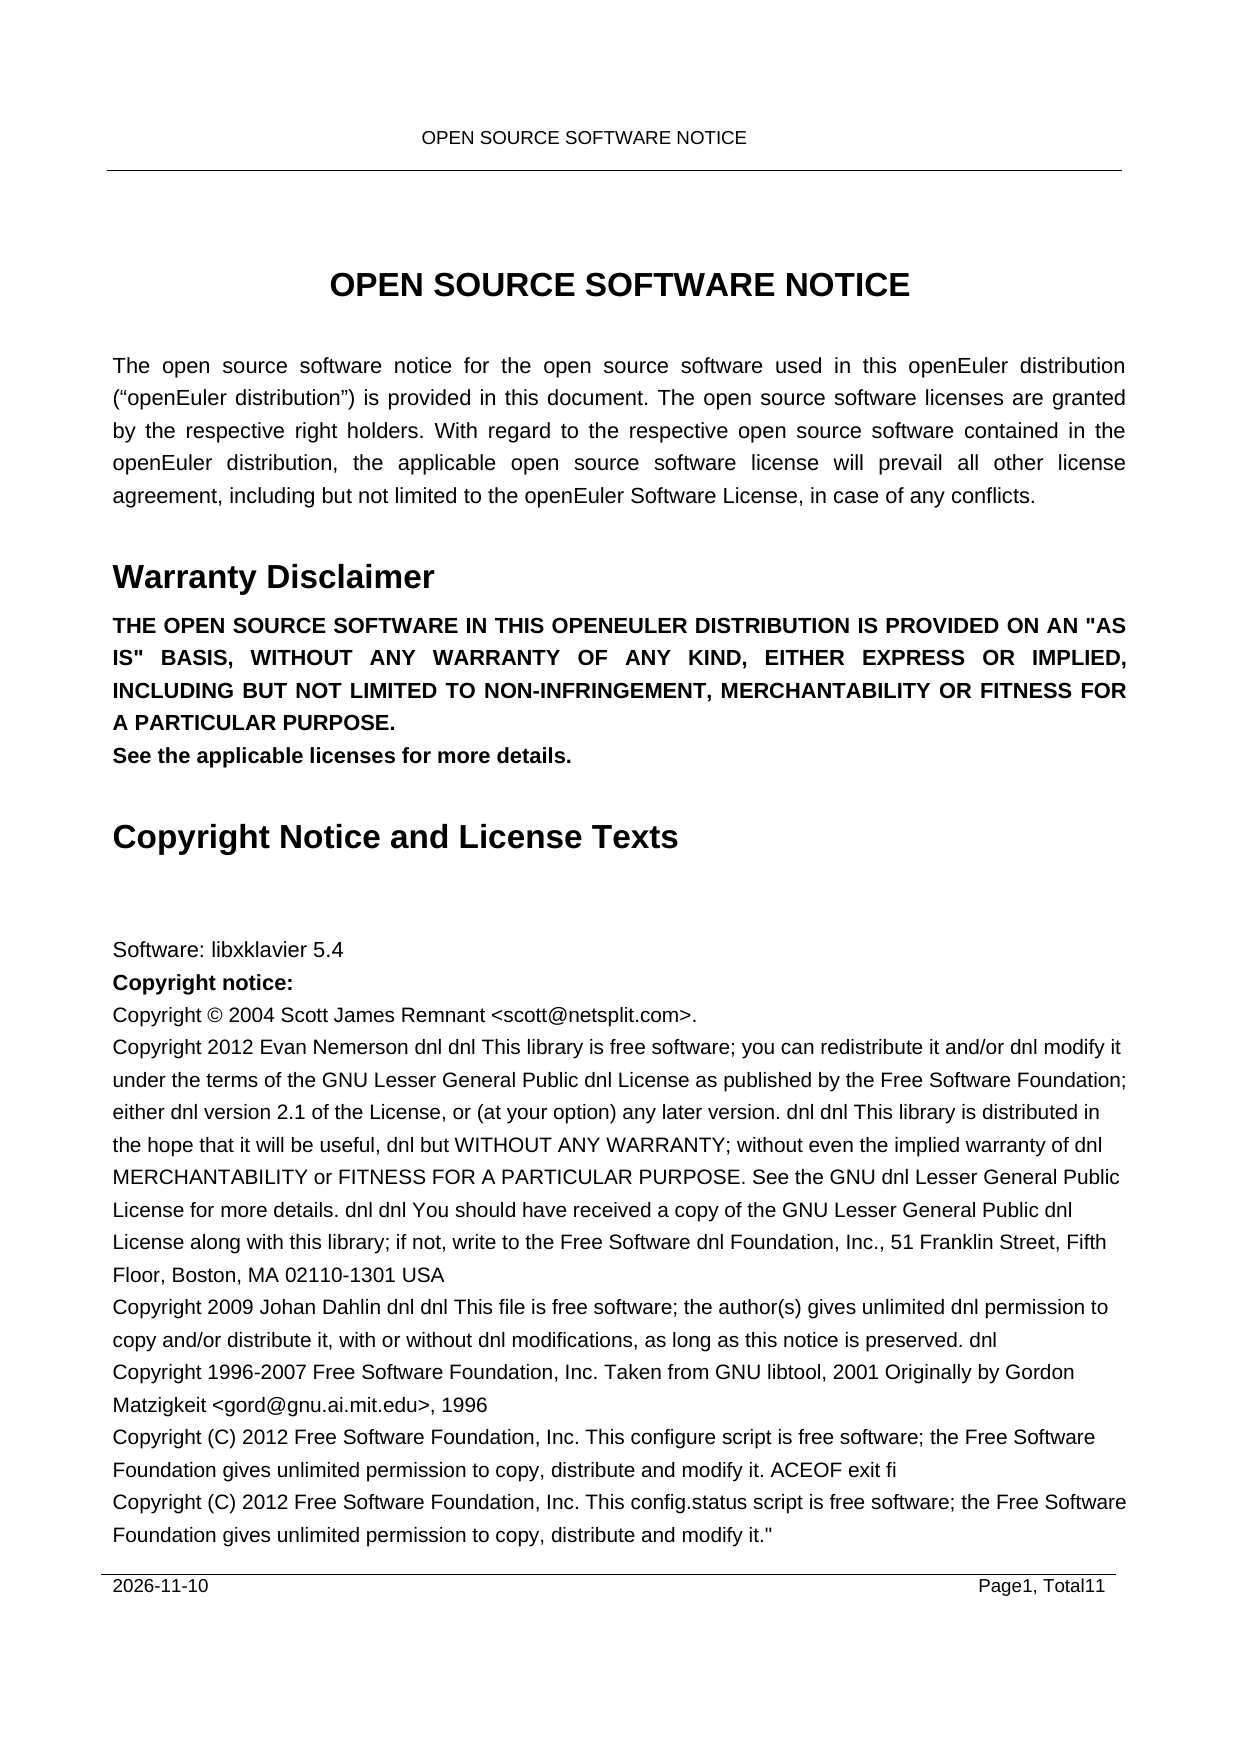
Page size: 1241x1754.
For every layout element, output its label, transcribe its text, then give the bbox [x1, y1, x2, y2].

text The open source software notice for the open source software used in this openEuler distribution (“openEuler distribution”) is provided in this document. The open source software licenses are granted by the respective right holders. With regard to the respective open source software contained in the openEuler distribution, the applicable open source software license will prevail all other license agreement, including but not limited to the openEuler Software License, in case of any conflicts. [112, 349, 1128, 511]
text Copyright (C) 2012 Free Software Foundation, Inc. This config.status script is free software; the Free Software Foundation gives unlimited permission to copy, distribute and modify it." [112, 1486, 1128, 1551]
text Copyright © 2004 Scott James Remnant <scott@netsplit.com>. [112, 998, 1128, 1031]
text THE OPEN SOURCE SOFTWARE IN THIS OPENEULER DISTRIBUTION IS PROVIDED ON AN "AS IS" BASIS, WITHOUT ANY WARRANTY OF ANY KIND, EITHER EXPRESS OR IMPLIED, INCLUDING BUT NOT LIMITED TO NON-INFRINGEMENT, MERCHANTABILITY OR FITNESS FOR A PARTICULAR PURPOSE. See the applicable licenses for more details. [112, 609, 1128, 771]
text Copyright 2012 Evan Nemerson dnl dnl This library is free software; you can redistribute it and/or dnl modify it under the terms of the GNU Lesser General Public dnl License as published by the Free Software Foundation; either dnl version 2.1 of the License, or (at your option) any later version. dnl dnl This library is distributed in the hope that it will be useful, dnl but WITHOUT ANY WARRANTY; without even the implied warranty of dnl MERCHANTABILITY or FITNESS FOR A PARTICULAR PURPOSE. See the GNU dnl Lesser General Public License for more details. dnl dnl You should have received a copy of the GNU Lesser General Public dnl License along with this library; if not, write to the Free Software dnl Foundation, Inc., 51 Franklin Street, Fifth Floor, Boston, MA 02110-1301 USA [112, 1031, 1128, 1291]
text Warranty Disclaimer [112, 544, 1128, 609]
text Copyright 2009 Johan Dahlin dnl dnl This file is free software; the author(s) gives unlimited dnl permission to copy and/or distribute it, with or without dnl modifications, as long as this notice is preserved. dnl [112, 1291, 1128, 1356]
text OPEN SOURCE SOFTWARE NOTICE [112, 251, 1128, 316]
text Copyright notice: [112, 966, 1128, 998]
text Software: libxklavier 5.4 [112, 933, 1128, 966]
text Copyright 1996-2007 Free Software Foundation, Inc. Taken from GNU libtool, 2001 Originally by Gordon Matzigkeit <gord@gnu.ai.mit.edu>, 1996 [112, 1356, 1128, 1421]
text Copyright Notice and License Texts [112, 804, 1128, 869]
text Copyright (C) 2012 Free Software Foundation, Inc. This configure script is free software; the Free Software Foundation gives unlimited permission to copy, distribute and modify it. ACEOF exit fi [112, 1421, 1128, 1486]
